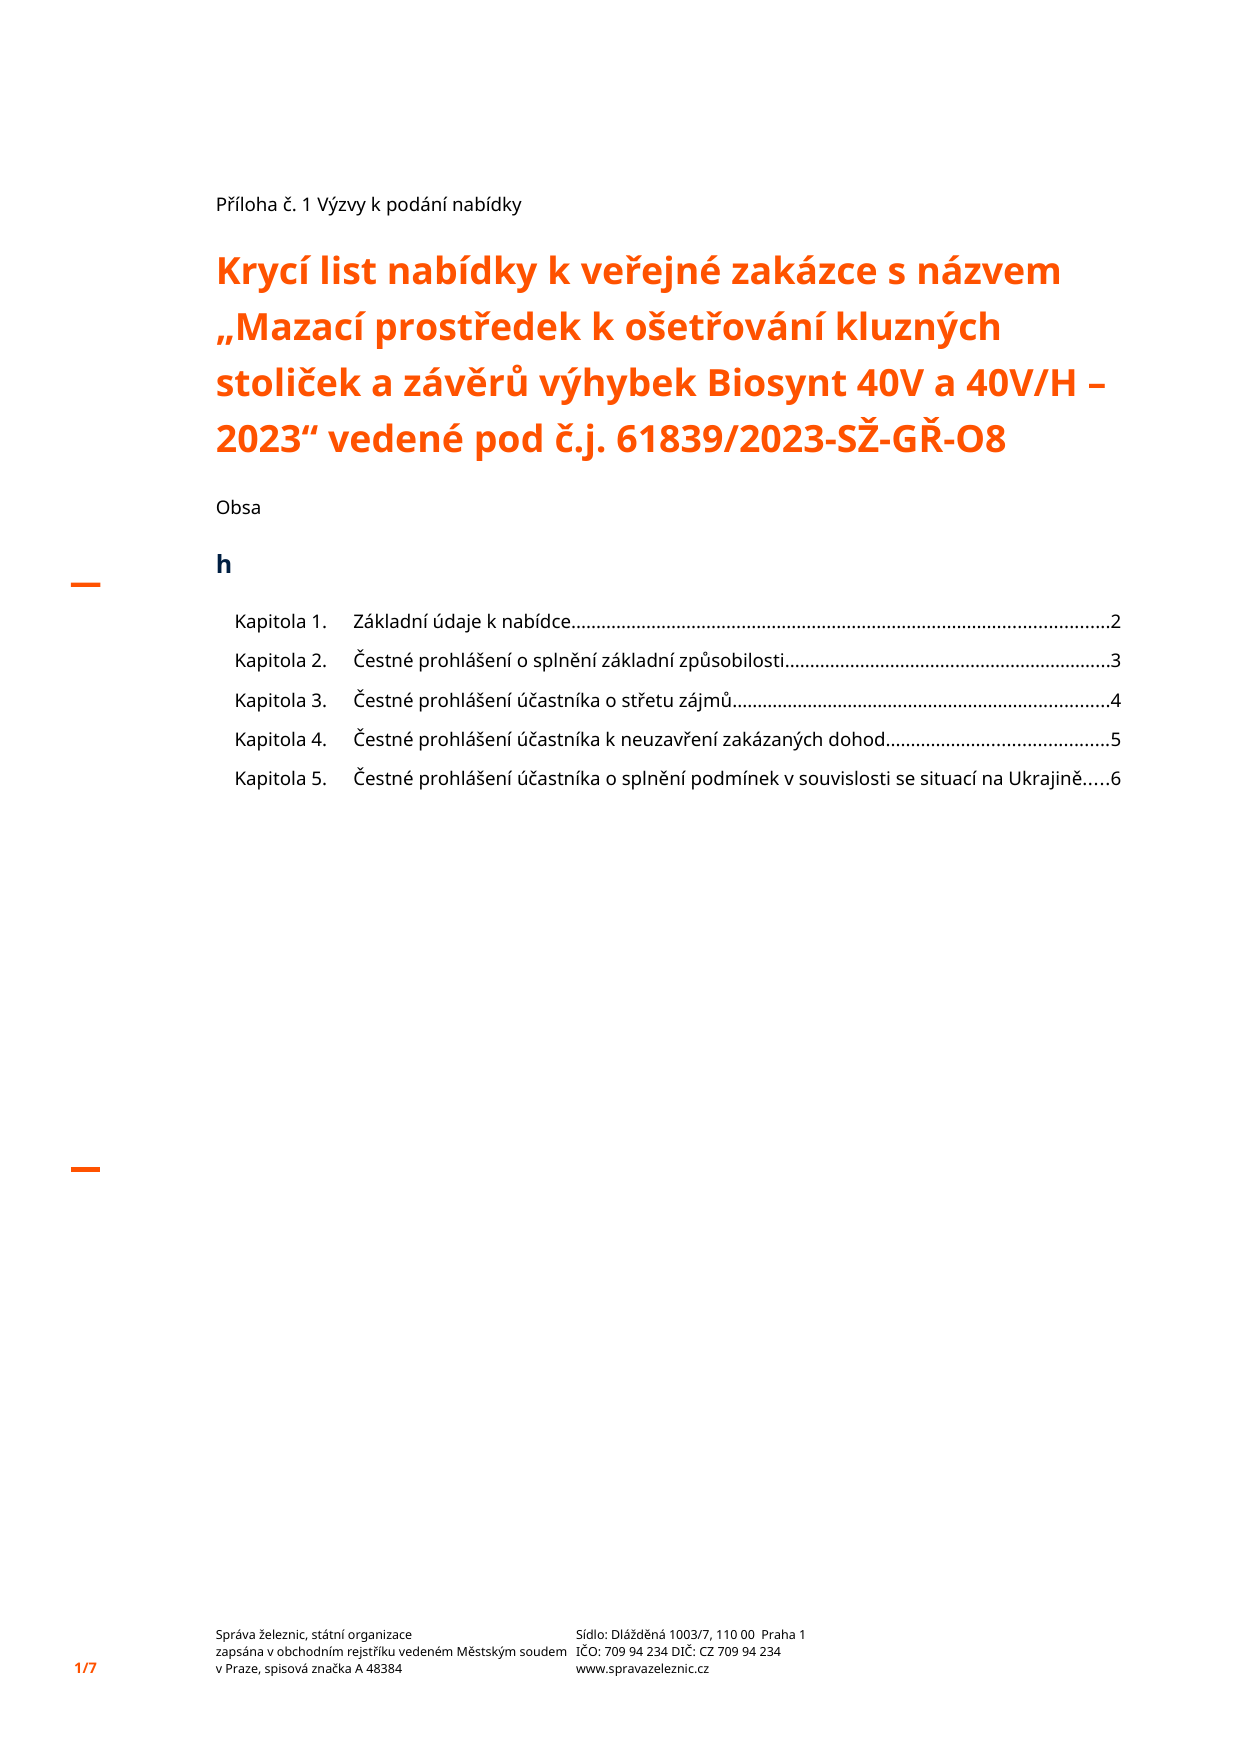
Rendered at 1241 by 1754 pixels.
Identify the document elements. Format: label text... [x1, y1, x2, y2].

text Krycí list nabídky k veřejné zakázce s názvem „Mazací prostředek k ošetřování kluzných stoliček a závěrů výhybek Biosynt 40V a 40V/H – 2023“ vedené pod č.j. 61839/2023-SŽ-GŘ-O8 [216, 244, 1122, 464]
text Příloha č. 1 Výzvy k podání nabídky [216, 191, 1122, 217]
